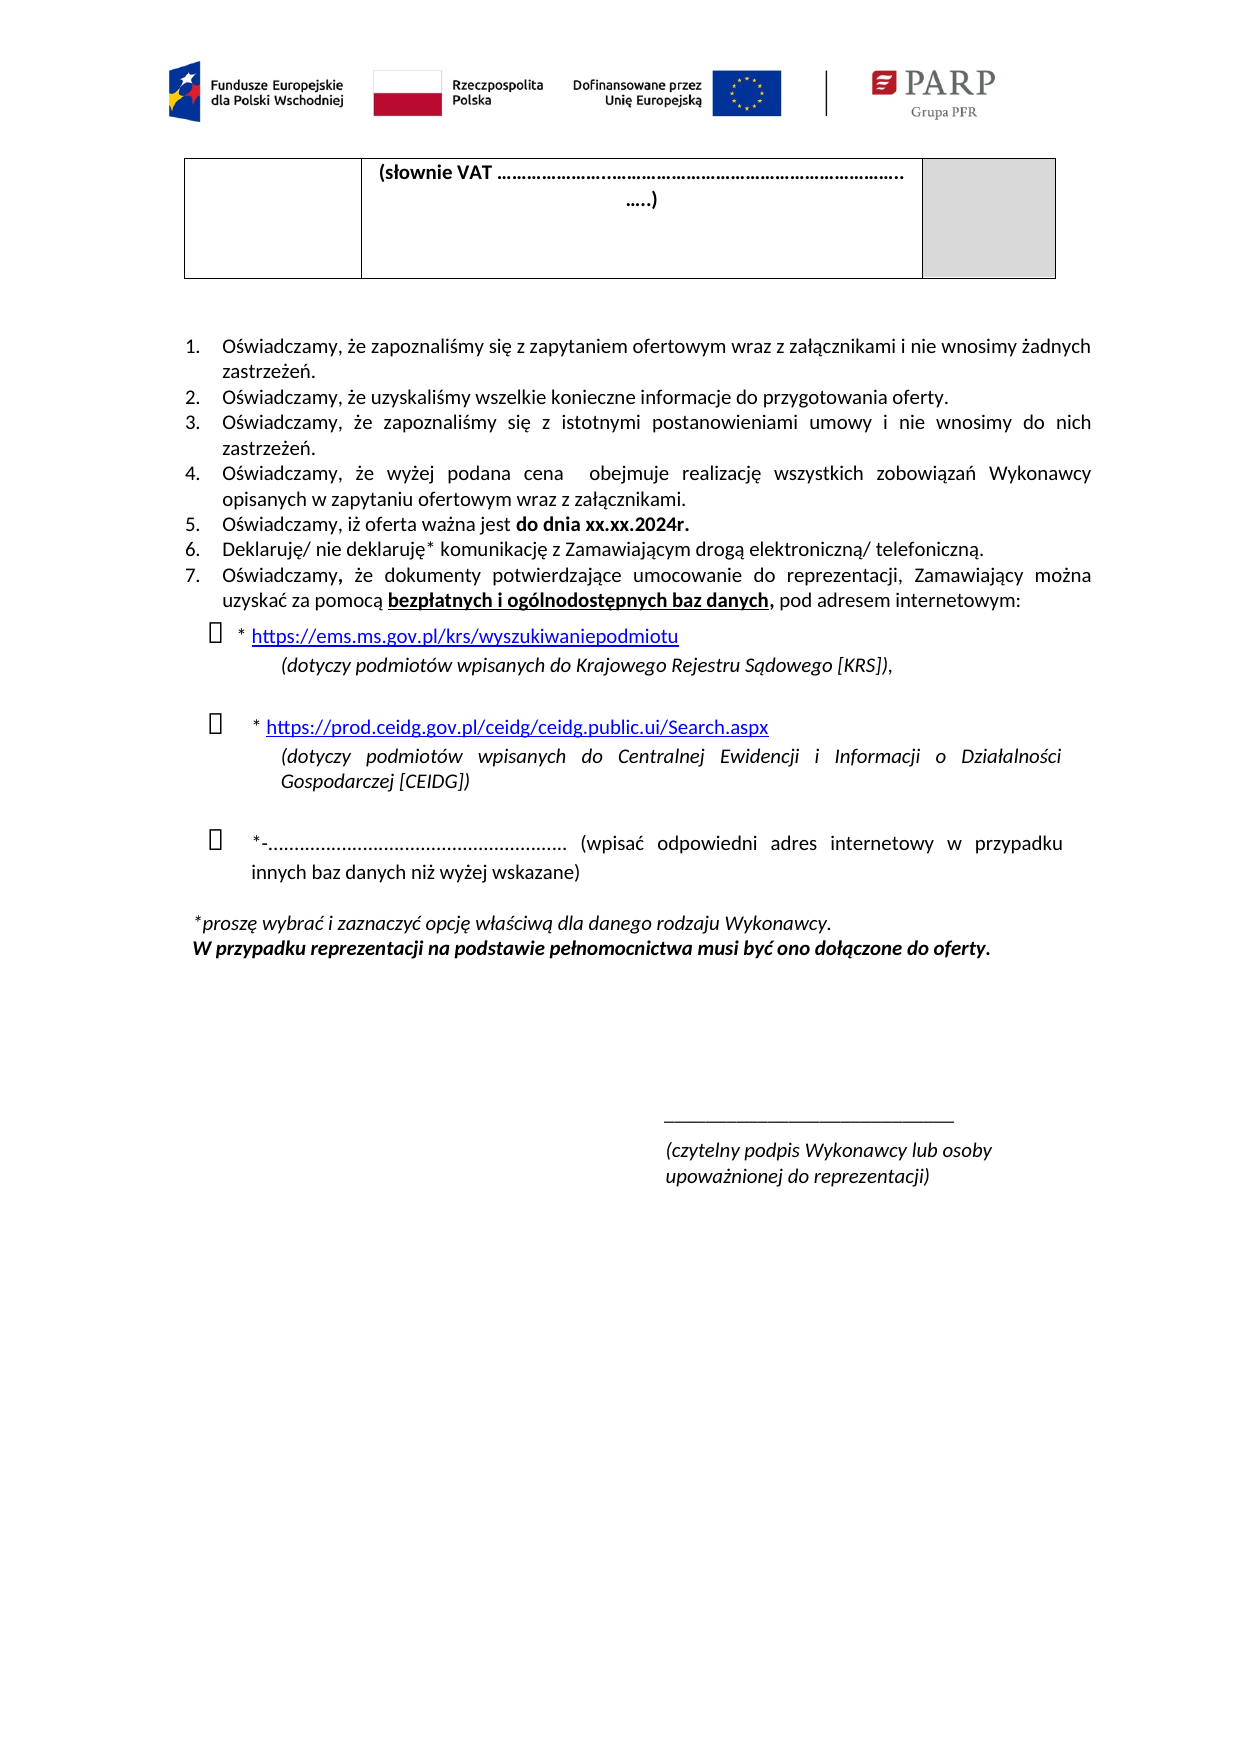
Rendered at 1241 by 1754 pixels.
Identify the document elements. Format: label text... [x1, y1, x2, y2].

list Deklaruję/ nie deklaruję* komunikację z Zamawiającym drogą elektroniczną/ telefoniczną. [185, 537, 1093, 562]
list *proszę wybrać i zaznaczyć opcję właściwą dla danego rodzaju Wykonawcy. [192, 910, 1064, 935]
list (dotyczy podmiotów wpisanych do Krajowego Rejestru Sądowego [KRS]), [281, 652, 1064, 678]
list Oświadczamy, że dokumenty potwierdzające umocowanie do reprezentacji, Zamawiający można uzyskać za pomocą bezpłatnych i ogólnodostępnych baz danych, pod adresem internetowym: [185, 562, 1093, 613]
list (dotyczy podmiotów wpisanych do Centralnej Ewidencji i Informacji o Działalności Gospodarczej [CEIDG]) [281, 743, 1064, 794]
list *-......................................................... (wpisać odpowiedni adres internetowy w przypadku innych baz danych niż wyżej wskazane) [207, 819, 1064, 884]
text (czytelny podpis Wykonawcy lub osoby upoważnionej do reprezentacji) [665, 1138, 1093, 1188]
table_cell [923, 159, 1055, 277]
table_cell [185, 159, 361, 277]
list Oświadczamy, że wyżej podana cena obejmuje realizację wszystkich zobowiązań Wykonawcy opisanych w zapytaniu ofertowym wraz z załącznikami. [185, 460, 1093, 511]
picture [147, 53, 1017, 130]
list Oświadczamy, że uzyskaliśmy wszelkie konieczne informacje do przygotowania oferty. [185, 384, 1093, 409]
list W przypadku reprezentacji na podstawie pełnomocnictwa musi być ono dołączone do oferty. [192, 935, 1064, 961]
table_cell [362, 159, 922, 277]
list * https://prod.ceidg.gov.pl/ceidg/ceidg.public.ui/Search.aspx [207, 703, 1064, 743]
list Oświadczamy, że zapoznaliśmy się z istotnymi postanowieniami umowy i nie wnosimy do nich zastrzeżeń. [185, 409, 1093, 460]
text ____________________________ [664, 1100, 1093, 1125]
list Oświadczamy, iż oferta ważna jest do dnia xx.xx.2024r. [185, 511, 1093, 537]
list Oświadczamy, że zapoznaliśmy się z zapytaniem ofertowym wraz z załącznikami i nie wnosimy żadnych zastrzeżeń. [185, 333, 1093, 384]
list * https://ems.ms.gov.pl/krs/wyszukiwaniepodmiotu [207, 613, 1064, 652]
